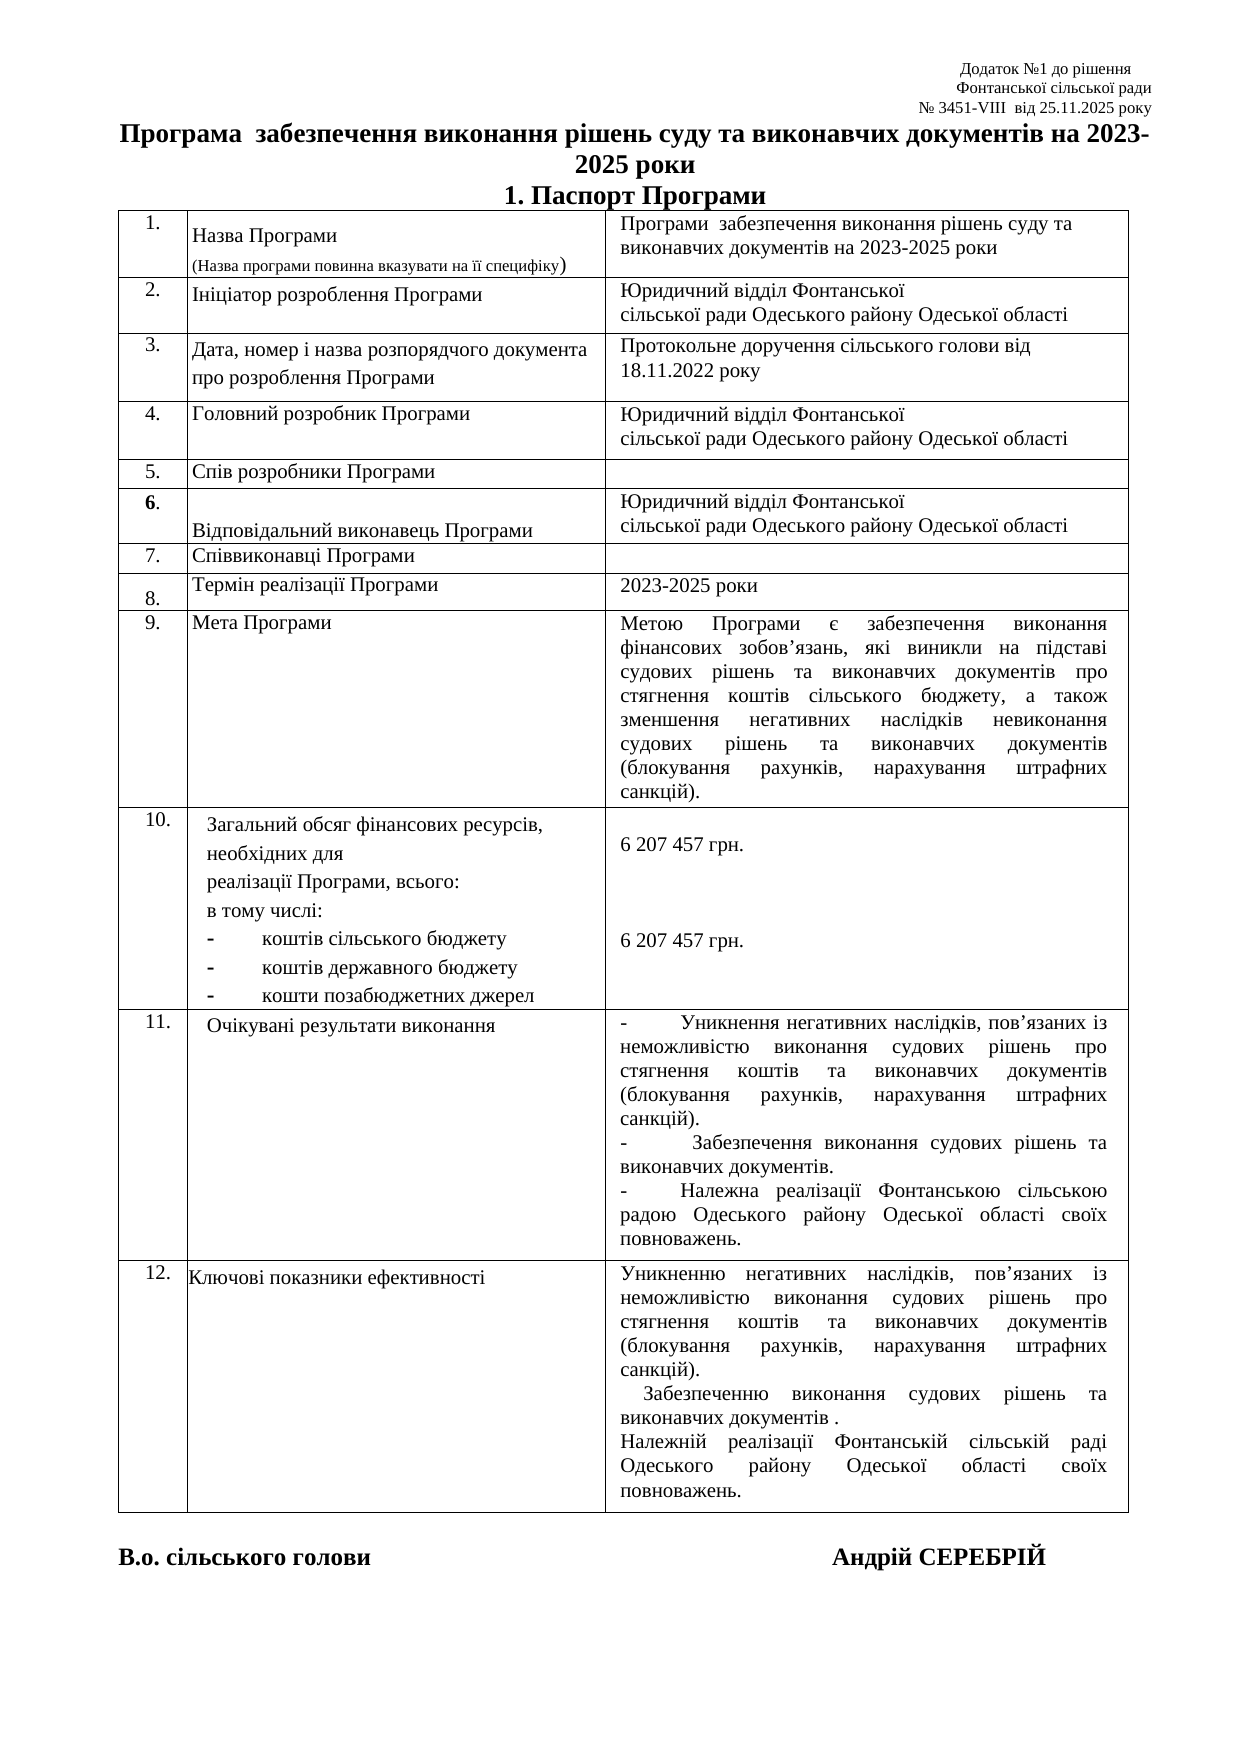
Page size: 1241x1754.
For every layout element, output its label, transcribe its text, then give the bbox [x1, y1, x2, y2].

table_cell Дата, номер і назва розпорядчого документа про розроблення Програми [188, 334, 605, 401]
text В.о. сільського голови Андрій СЕРЕБРІЙ [118, 1542, 1152, 1571]
table_header 1. [119, 211, 187, 277]
table_cell Термін реалізації Програми [188, 574, 605, 610]
table_cell Метою Програми є забезпечення виконання фінансових зобов’язань, які виникли на підставі судових рішень та виконавчих документів про стягнення коштів сільського бюджету, а також зменшення негативних наслідків невиконання судових рішень та виконавчих документів (блокування рахунків, нарахування штрафних санкцій). [606, 611, 1128, 807]
table_cell 3. [119, 334, 187, 401]
table_cell 11. [119, 1010, 187, 1260]
table_cell Ключові показники ефективності [188, 1261, 605, 1512]
table_cell 12. [119, 1261, 187, 1512]
table_cell Юридичний відділ Фонтанської сільської ради Одеського району Одеської області [606, 489, 1128, 543]
table_cell Співвиконавці Програми [188, 544, 605, 572]
table_cell 6. [119, 489, 187, 543]
table_cell 4. [119, 402, 187, 459]
text 1. Паспорт Програми [118, 179, 1152, 210]
table_cell 9. [119, 611, 187, 807]
table_cell Мета Програми [188, 611, 605, 807]
table_cell Протокольне доручення сільського голови від 18.11.2022 року [606, 334, 1128, 401]
table_header Назва Програми (Назва програми повинна вказувати на її специфіку) [188, 211, 605, 277]
table_cell [606, 460, 1128, 488]
table_cell 2. [119, 278, 187, 332]
table_cell Уникнення негативних наслідків, пов’язаних із неможливістю виконання судових рішень про стягнення коштів та виконавчих документів (блокування рахунків, нарахування штрафних санкцій). Забезпечення виконання судових рішень та виконавчих документів. Належна реалізації Фонтанською сільською радою Одеського району Одеської області своїх повноважень. [606, 1010, 1128, 1260]
table_cell Очікувані результати виконання [188, 1010, 605, 1260]
table_cell 2023-2025 роки [606, 574, 1128, 610]
table_cell Головний розробник Програми [188, 402, 605, 459]
table_header Програми забезпечення виконання рішень суду та виконавчих документів на 2023-2025 роки [606, 211, 1128, 277]
text Фонтанської сільської ради [118, 78, 1152, 97]
table_cell 6 207 457 грн. 6 207 457 грн. [606, 808, 1128, 1009]
table_cell Юридичний відділ Фонтанської сільської ради Одеського району Одеської області [606, 278, 1128, 332]
text № 3451-VIII від 25.11.2025 року [118, 97, 1152, 117]
table_cell Спів розробники Програми [188, 460, 605, 488]
table_cell Відповідальний виконавець Програми [188, 489, 605, 543]
table_cell Загальний обсяг фінансових ресурсів, необхідних для реалізації Програми, всього: в тому числі: коштів сільського бюджету коштів державного бюджету кошти позабюджетних джерел [188, 808, 605, 1009]
table_cell 7. [119, 544, 187, 572]
text Додаток №1 до рішення [960, 59, 1152, 78]
table_cell 10. [119, 808, 187, 1009]
table_cell 8. [119, 574, 187, 610]
text Програма забезпечення виконання рішень суду та виконавчих документів на 2023-2025 роки [118, 117, 1152, 179]
table_cell Уникненню негативних наслідків, пов’язаних із неможливістю виконання судових рішень про стягнення коштів та виконавчих документів (блокування рахунків, нарахування штрафних санкцій). Забезпеченню виконання судових рішень та виконавчих документів . Належній реалізації Фонтанській сільській раді Одеського району Одеської області своїх повноважень. [606, 1261, 1128, 1512]
table_cell Ініціатор розроблення Програми [188, 278, 605, 332]
table_cell Юридичний відділ Фонтанської сільської ради Одеського району Одеської області [606, 402, 1128, 459]
table_cell 5. [119, 460, 187, 488]
table_cell [606, 544, 1128, 572]
